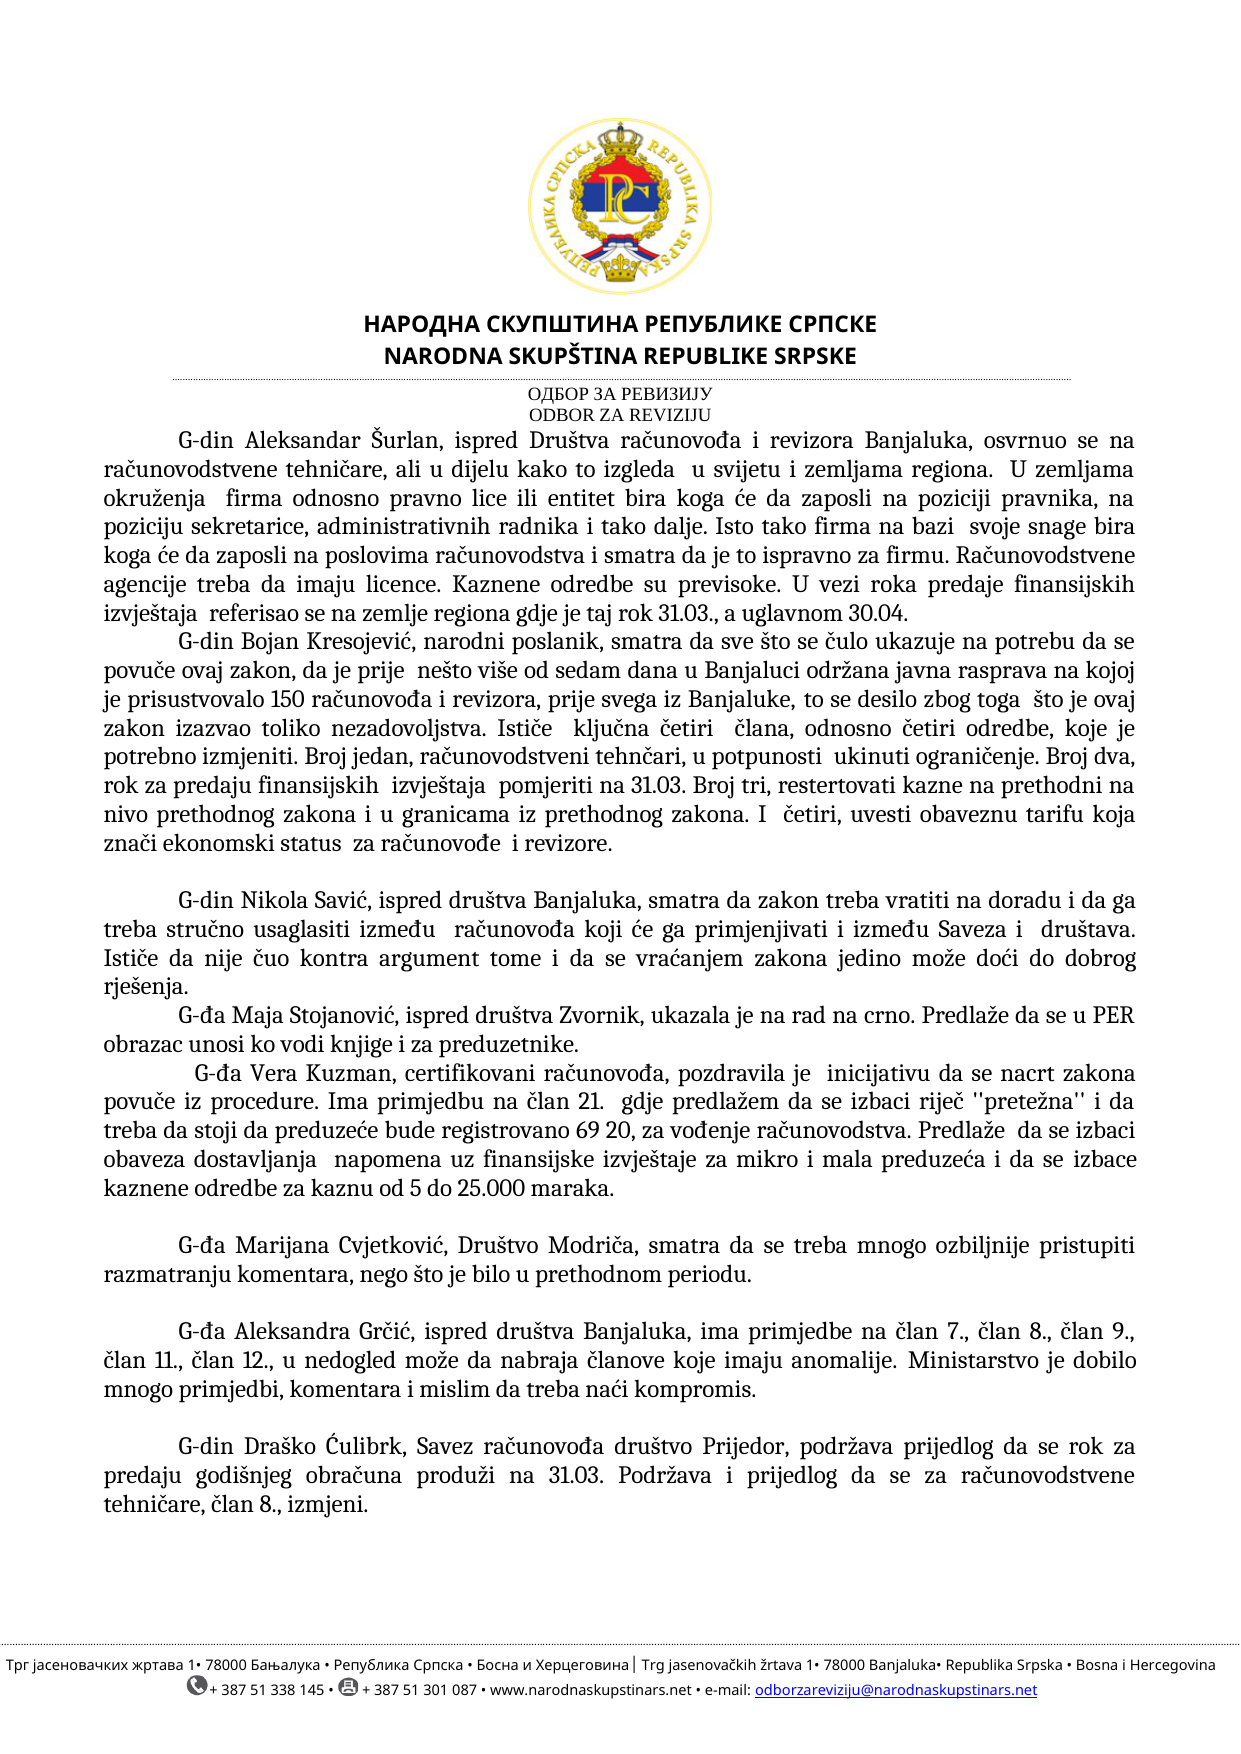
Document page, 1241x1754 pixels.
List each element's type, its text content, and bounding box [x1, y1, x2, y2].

text G-din Nikola Savić, ispred društva Banjaluka, smatra da zakon treba vratiti na doradu i da ga treba stručno usaglasiti između računovođa koji će ga primjenjivati i između Saveza i društava. Ističe da nije čuo kontra argument tome i da se vraćanjem zakona jedino može doći do dobrog rješenja. [103, 886, 1137, 1001]
text G-đa Marijana Cvjetković, Društvo Modriča, smatra da se treba mnogo ozbiljnije pristupiti razmatranju komentara, nego što je bilo u prethodnom periodu. [103, 1231, 1137, 1288]
text G-đa Maja Stojanović, ispred društva Zvornik, ukazala je na rad na crno. Predlaže da se u PER obrazac unosi ko vodi knjige i za preduzetnike. [103, 1001, 1137, 1058]
text G-din Bojan Kresojević, narodni poslanik, smatra da sve što se čulo ukazuje na potrebu da se povuče ovaj zakon, da je prije nešto više od sedam dana u Banjaluci održana javna rasprava na kojoj je prisustvovalo 150 računovođa i revizora, prije svega iz Banjaluke, to se desilo zbog toga što je ovaj zakon izazvao toliko nezadovoljstva. Ističe ključna četiri člana, odnosno četiri odredbe, koje je potrebno izmjeniti. Broj jedan, računovodstveni tehnčari, u potpunosti ukinuti ograničenje. Broj dva, rok za predaju finansijskih izvještaja pomjeriti na 31.03. Broj tri, restertovati kazne na prethodni na nivo prethodnog zakona i u granicama iz prethodnog zakona. I četiri, uvesti obaveznu tarifu koja znači ekonomski status za računovođe i revizore. [103, 627, 1137, 857]
text G-đa Vera Kuzman, certifikovani računovođa, pozdravila je inicijativu da se nacrt zakona povuče iz procedure. Ima primjedbu na član 21. gdje predlažem da se izbaci riječ ''pretežna'' i da treba da stoji da preduzeće bude registrovano 69 20, za vođenje računovodstva. Predlaže da se izbaci obaveza dostavljanja napomena uz finansijske izvještaje za mikro i mala preduzeća i da se izbace kaznene odredbe za kaznu od 5 do 25.000 maraka. [103, 1058, 1137, 1202]
text G-din Aleksandar Šurlan, ispred Društva računovođa i revizora Banjaluka, osvrnuo se na računovodstvene tehničare, ali u dijelu kako to izgleda u svijetu i zemljama regiona. U zemljama okruženja firma odnosno pravno lice ili entitet bira koga će da zaposli na poziciji pravnika, na poziciju sekretarice, administrativnih radnika i tako dalje. Isto tako firma na bazi svoje snage bira koga će da zaposli na poslovima računovodstva i smatra da je to ispravno za firmu. Računovodstvene agencije treba da imaju licence. Kaznene odredbe su previsoke. U vezi roka predaje finansijskih izvještaja referisao se na zemlje regiona gdje je taj rok 31.03., a uglavnom 30.04. [103, 426, 1137, 627]
text G-đa Aleksandra Grčić, ispred društva Banjaluka, ima primjedbe na član 7., član 8., član 9., član 11., član 12., u nedogled može da nabraja članove koje imaju anomalije. Ministarstvo je dobilo mnogo primjedbi, komentara i mislim da treba naći kompromis. [103, 1317, 1137, 1403]
text G-din Draško Ćulibrk, Savez računovođa društvo Prijedor, podržava prijedlog da se rok za predaju godišnjeg obračuna produži na 31.03. Podržava i prijedlog da se za računovodstvene tehničare, član 8., izmjeni. [103, 1432, 1137, 1518]
